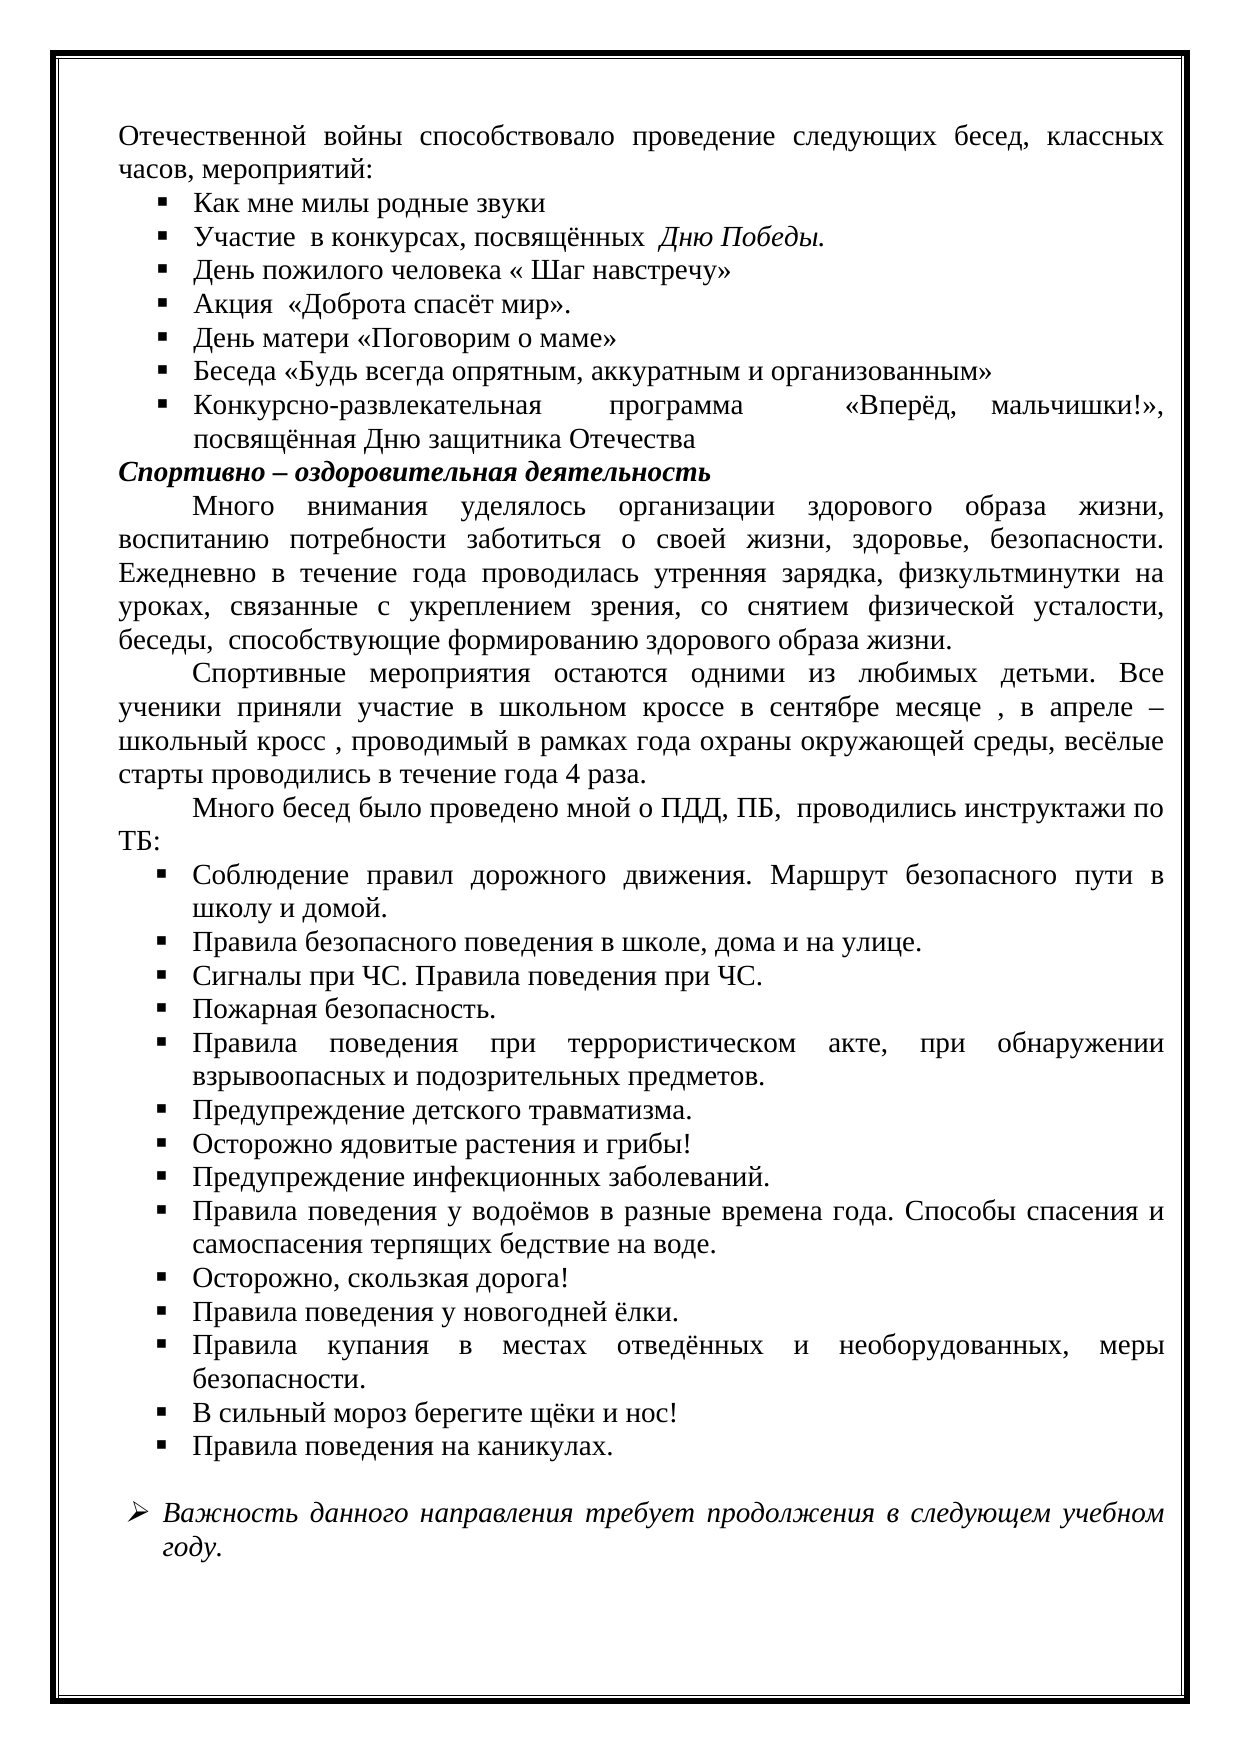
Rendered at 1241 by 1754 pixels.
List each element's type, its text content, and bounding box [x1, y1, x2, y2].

list День матери «Поговорим о маме» [156, 320, 1165, 353]
list Соблюдение правил дорожного движения. Маршрут безопасного пути в школу и домой. [154, 857, 1165, 924]
list Осторожно, скользкая дорога! [154, 1260, 1165, 1294]
text Много бесед было проведено мной о ПДД, ПБ, проводились инструктажи по ТБ: [118, 790, 1165, 857]
list Сигналы при ЧС. Правила поведения при ЧС. [154, 958, 1165, 991]
list Участие в конкурсах, посвящённых Дню Победы. [156, 219, 1165, 252]
list Правила поведения у водоёмов в разные времена года. Способы спасения и самоспасения терпящих бедствие на воде. [154, 1193, 1165, 1260]
list День пожилого человека « Шаг навстречу» [156, 252, 1165, 286]
list Пожарная безопасность. [154, 991, 1165, 1025]
text Спортивно – оздоровительная деятельность [118, 454, 1165, 488]
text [118, 118, 1165, 185]
list Правила поведения у новогодней ёлки. [154, 1294, 1165, 1327]
list Конкурсно-развлекательная программа «Вперёд, мальчишки!», посвящённая Дню защитника Отечества [156, 387, 1165, 454]
list Акция «Доброта спасёт мир». [156, 286, 1165, 320]
list Осторожно ядовитые растения и грибы! [154, 1126, 1165, 1159]
list Правила безопасного поведения в школе, дома и на улице. [154, 924, 1165, 958]
text Спортивные мероприятия остаются одними из любимых детьми. Все ученики приняли участие в школьном кроссе в сентябре месяце , в апреле – школьный кросс , проводимый в рамках года охраны окружающей среды, весёлые старты проводились в течение года 4 раза. [118, 656, 1165, 790]
list Беседа «Будь всегда опрятным, аккуратным и организованным» [156, 353, 1165, 387]
list Предупреждение детского травматизма. [154, 1092, 1165, 1126]
text Много внимания уделялось организации здорового образа жизни, воспитанию потребности заботиться о своей жизни, здоровье, безопасности. Ежедневно в течение года проводилась утренняя зарядка, физкультминутки на уроках, связанные с укреплением зрения, со снятием физической усталости, беседы, способствующие формированию здорового образа жизни. [118, 488, 1165, 656]
list Как мне милы родные звуки [156, 185, 1165, 219]
list Важность данного направления требует продолжения в следующем учебном году. [125, 1496, 1165, 1563]
list В сильный мороз берегите щёки и нос! [154, 1395, 1165, 1428]
list Правила купания в местах отведённых и необорудованных, меры безопасности. [154, 1327, 1165, 1395]
list Правила поведения при террористическом акте, при обнаружении взрывоопасных и подозрительных предметов. [154, 1025, 1165, 1092]
list Правила поведения на каникулах. [154, 1428, 1165, 1462]
list Предупреждение инфекционных заболеваний. [154, 1159, 1165, 1193]
